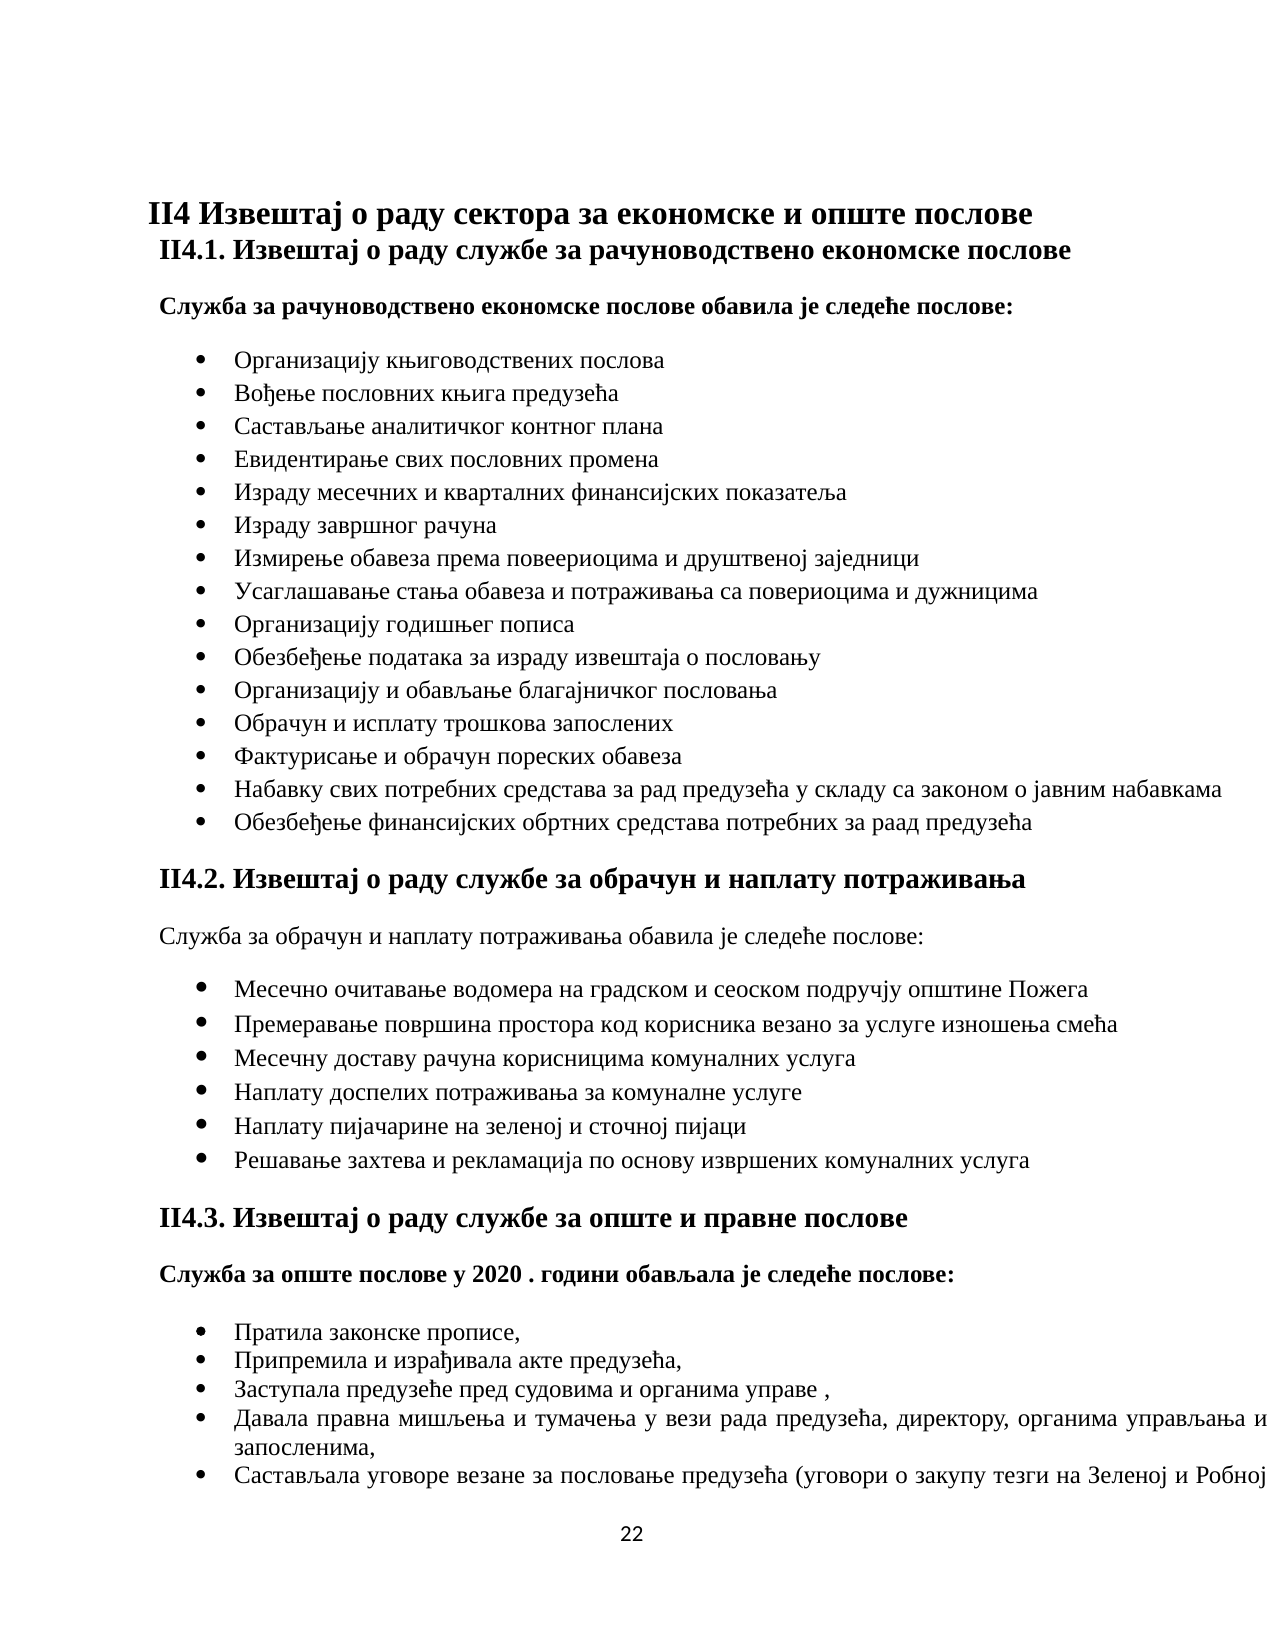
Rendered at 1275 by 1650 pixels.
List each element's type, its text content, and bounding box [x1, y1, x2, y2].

text II4 Извештај о раду сектора за економске и опште послове [148, 194, 1116, 232]
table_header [148, 232, 1275, 1489]
